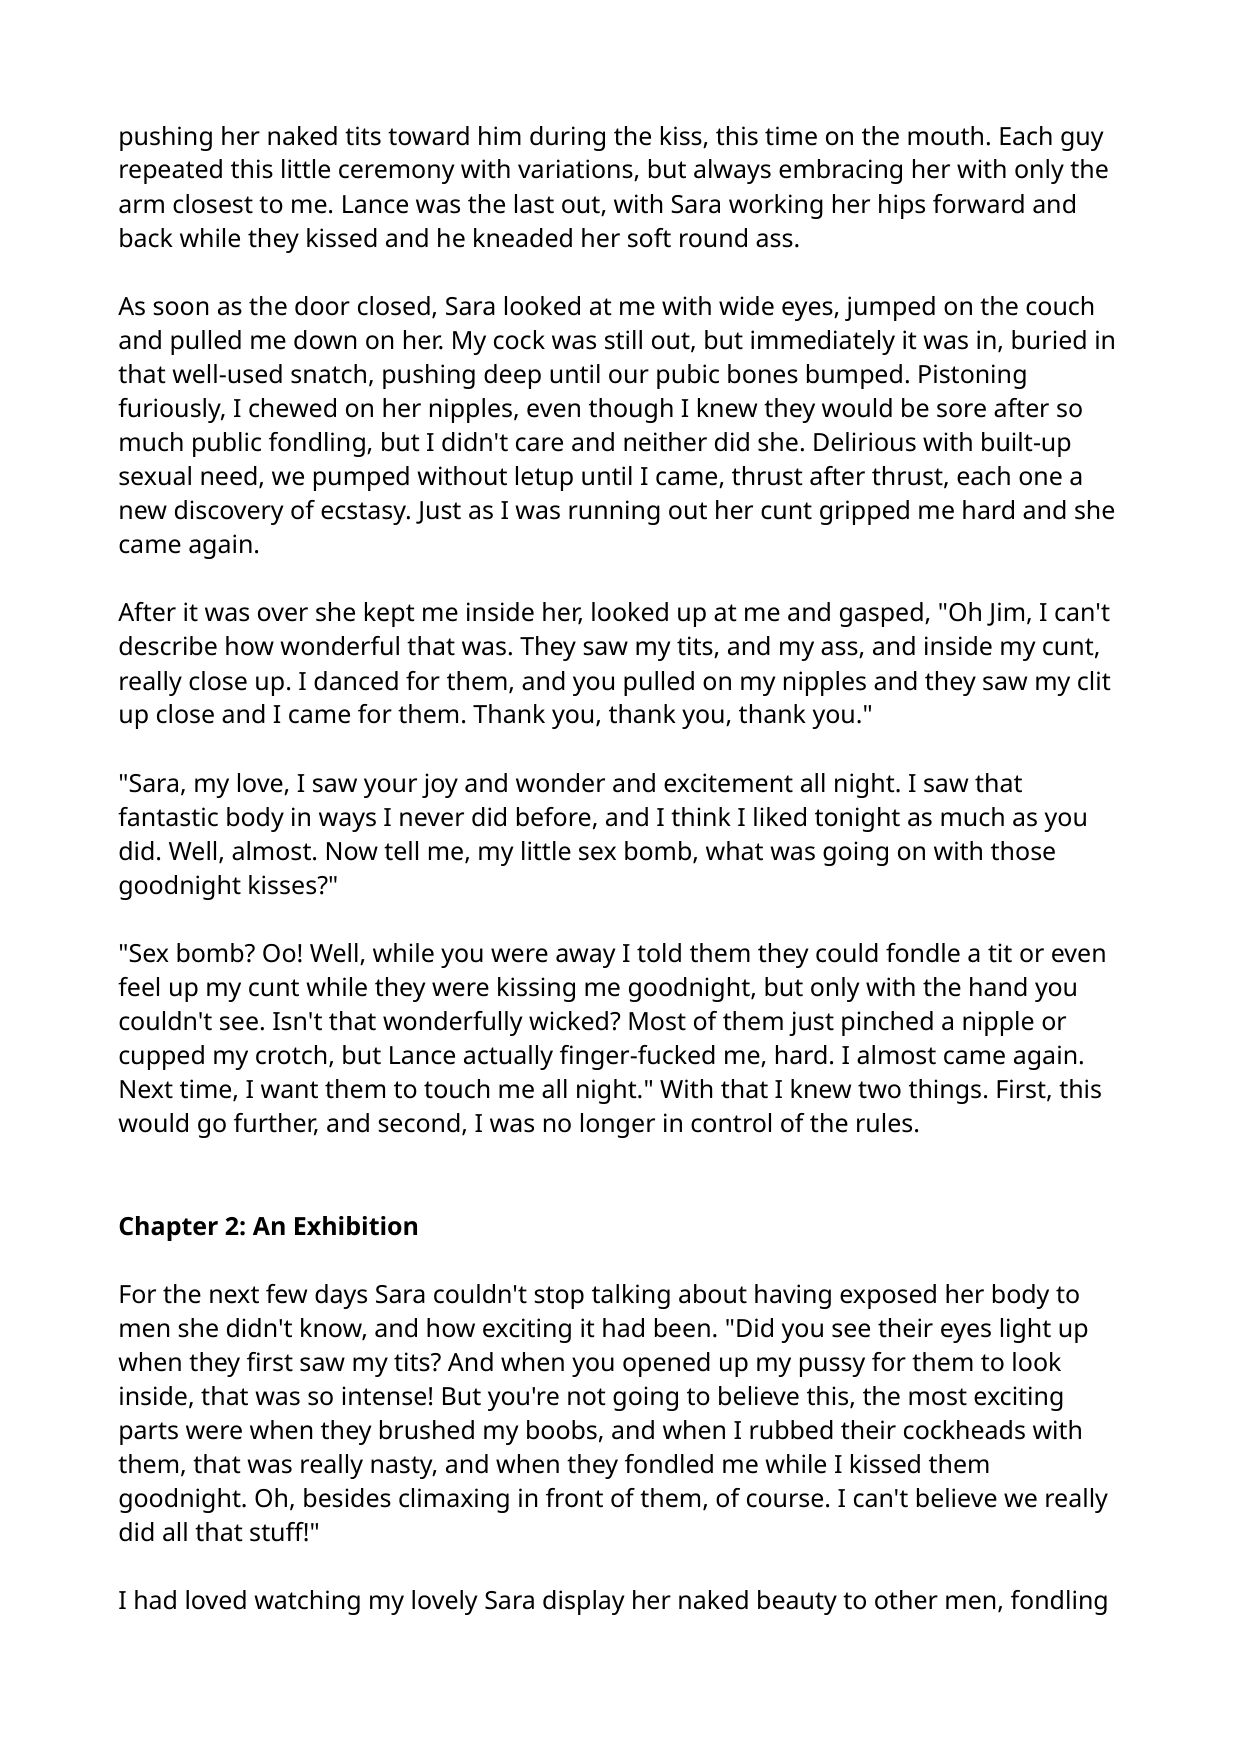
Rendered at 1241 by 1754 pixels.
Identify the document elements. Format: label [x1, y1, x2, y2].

text [118, 118, 1122, 1208]
text [118, 1208, 1122, 1617]
